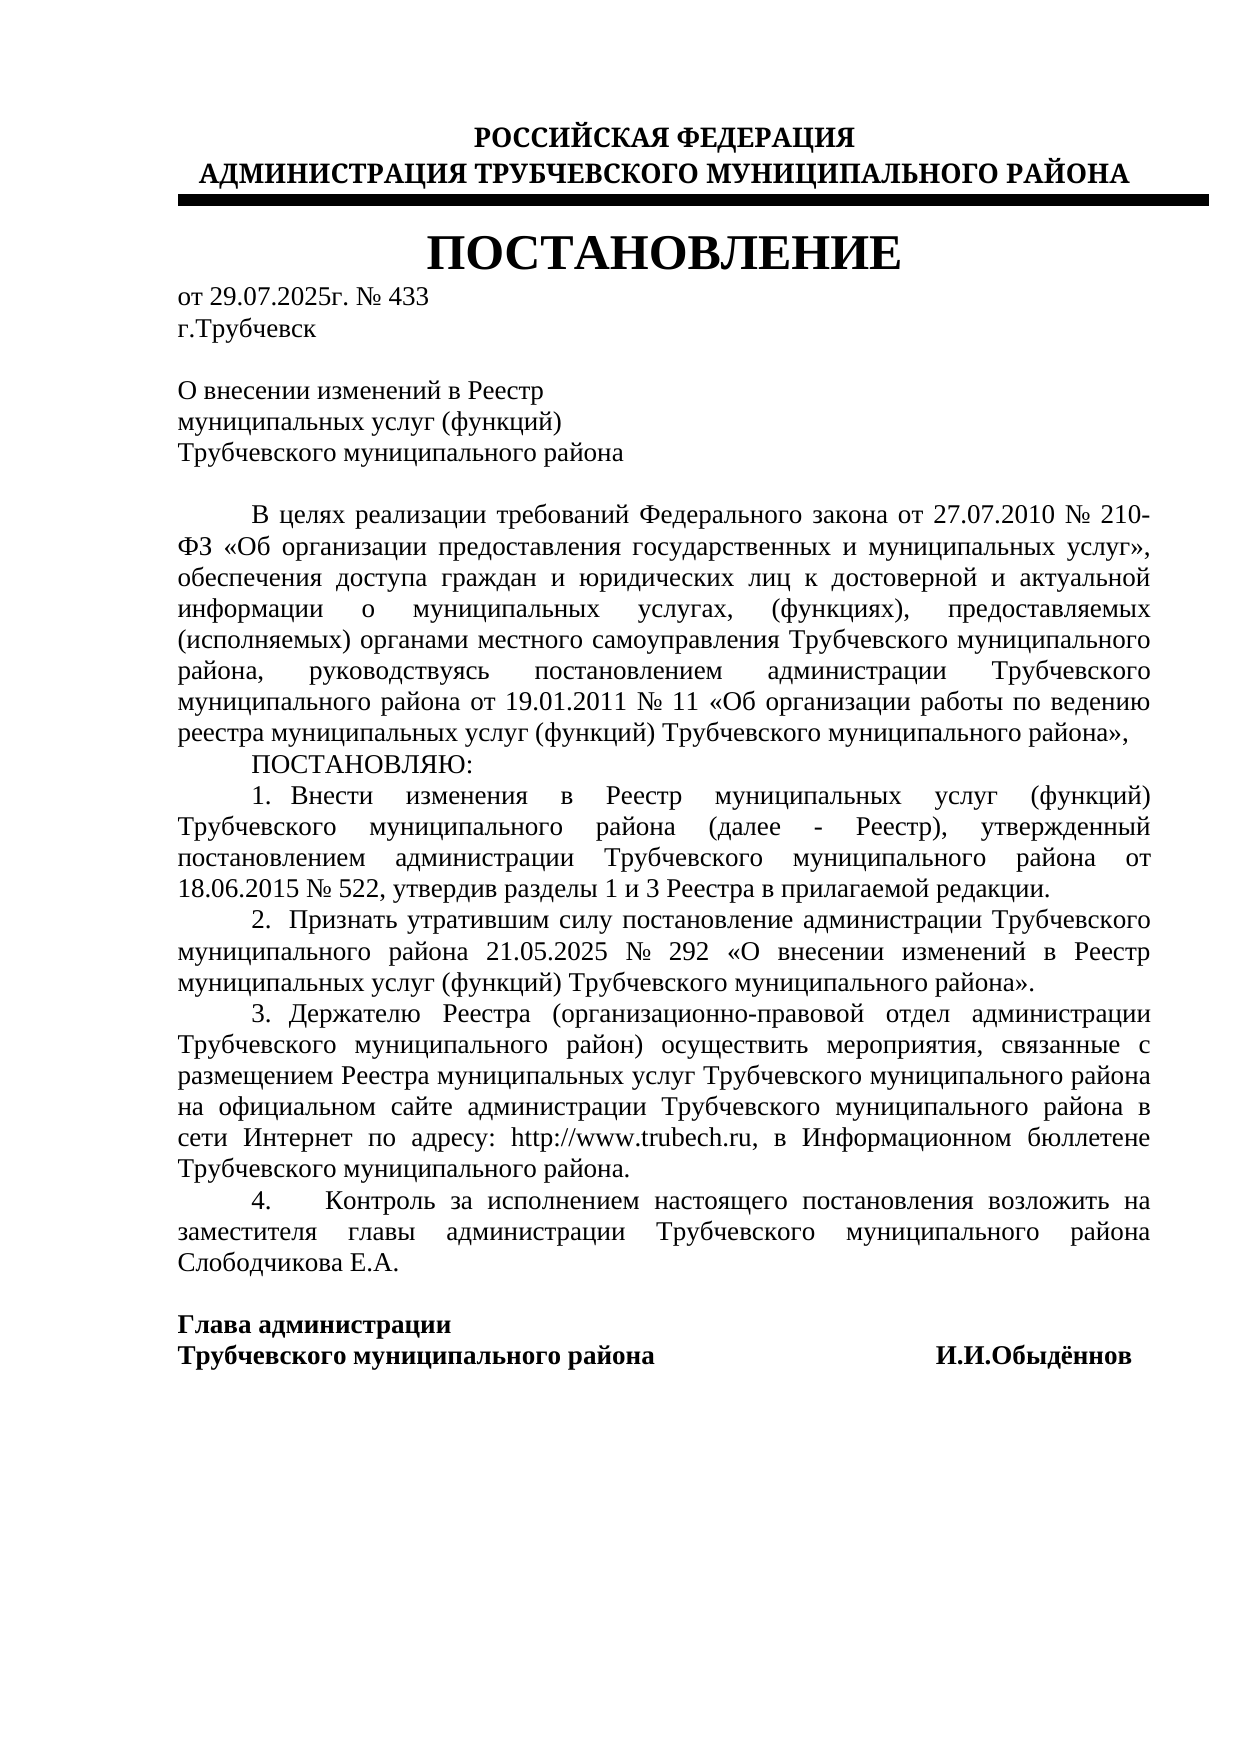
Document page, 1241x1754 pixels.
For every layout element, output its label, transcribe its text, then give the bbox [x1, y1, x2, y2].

text от 29.07.2025г. № 433 [177, 281, 1152, 312]
list Внести изменения в Реестр муниципальных услуг (функций) Трубчевского муниципального района (далее - Реестр), утвержденный постановлением администрации Трубчевского муниципального района от 18.06.2015 № 522, утвердив разделы 1 и 3 Реестра в прилагаемой редакции. [177, 779, 1152, 903]
text В целях реализации требований Федерального закона от 27.07.2010 № 210-ФЗ «Об организации предоставления государственных и муниципальных услуг», обеспечения доступа граждан и юридических лиц к достоверной и актуальной информации о муниципальных услугах, (функциях), предоставляемых (исполняемых) органами местного самоуправления Трубчевского муниципального района, руководствуясь постановлением администрации Трубчевского муниципального района от 19.01.2011 № 11 «Об организации работы по ведению реестра муниципальных услуг (функций) Трубчевского муниципального района», [177, 498, 1152, 748]
list Признать утратившим силу постановление администрации Трубчевского муниципального района 21.05.2025 № 292 «О внесении изменений в Реестр муниципальных услуг (функций) Трубчевского муниципального района». [177, 903, 1152, 997]
text О внесении изменений в Реестр [177, 374, 1152, 405]
list Контроль за исполнением настоящего постановления возложить на заместителя главы администрации Трубчевского муниципального района Слободчикова Е.А. [177, 1184, 1152, 1277]
text Глава администрации [177, 1308, 1152, 1339]
text ПОСТАНОВЛЕНИЕ [177, 223, 1152, 281]
text РОССИЙСКАЯ ФЕДЕРАЦИЯ [177, 118, 1152, 155]
text АДМИНИСТРАЦИЯ ТРУБЧЕВСКОГО МУНИЦИПАЛЬНОГО РАЙОНА [177, 155, 1152, 192]
list Держателю Реестра (организационно-правовой отдел администрации Трубчевского муниципального район) осуществить мероприятия, связанные с размещением Реестра муниципальных услуг Трубчевского муниципального района на официальном сайте администрации Трубчевского муниципального района в сети Интернет по адресу: http://www.trubech.ru, в Информационном бюллетене Трубчевского муниципального района. [177, 997, 1152, 1184]
text Трубчевского муниципального района [177, 436, 1152, 467]
text ПОСТАНОВЛЯЮ: [177, 748, 1152, 779]
text г.Трубчевск [177, 312, 1152, 343]
text Трубчевского муниципального района И.И.Обыдённов [177, 1339, 1152, 1371]
text муниципальных услуг (функций) [177, 405, 1152, 436]
